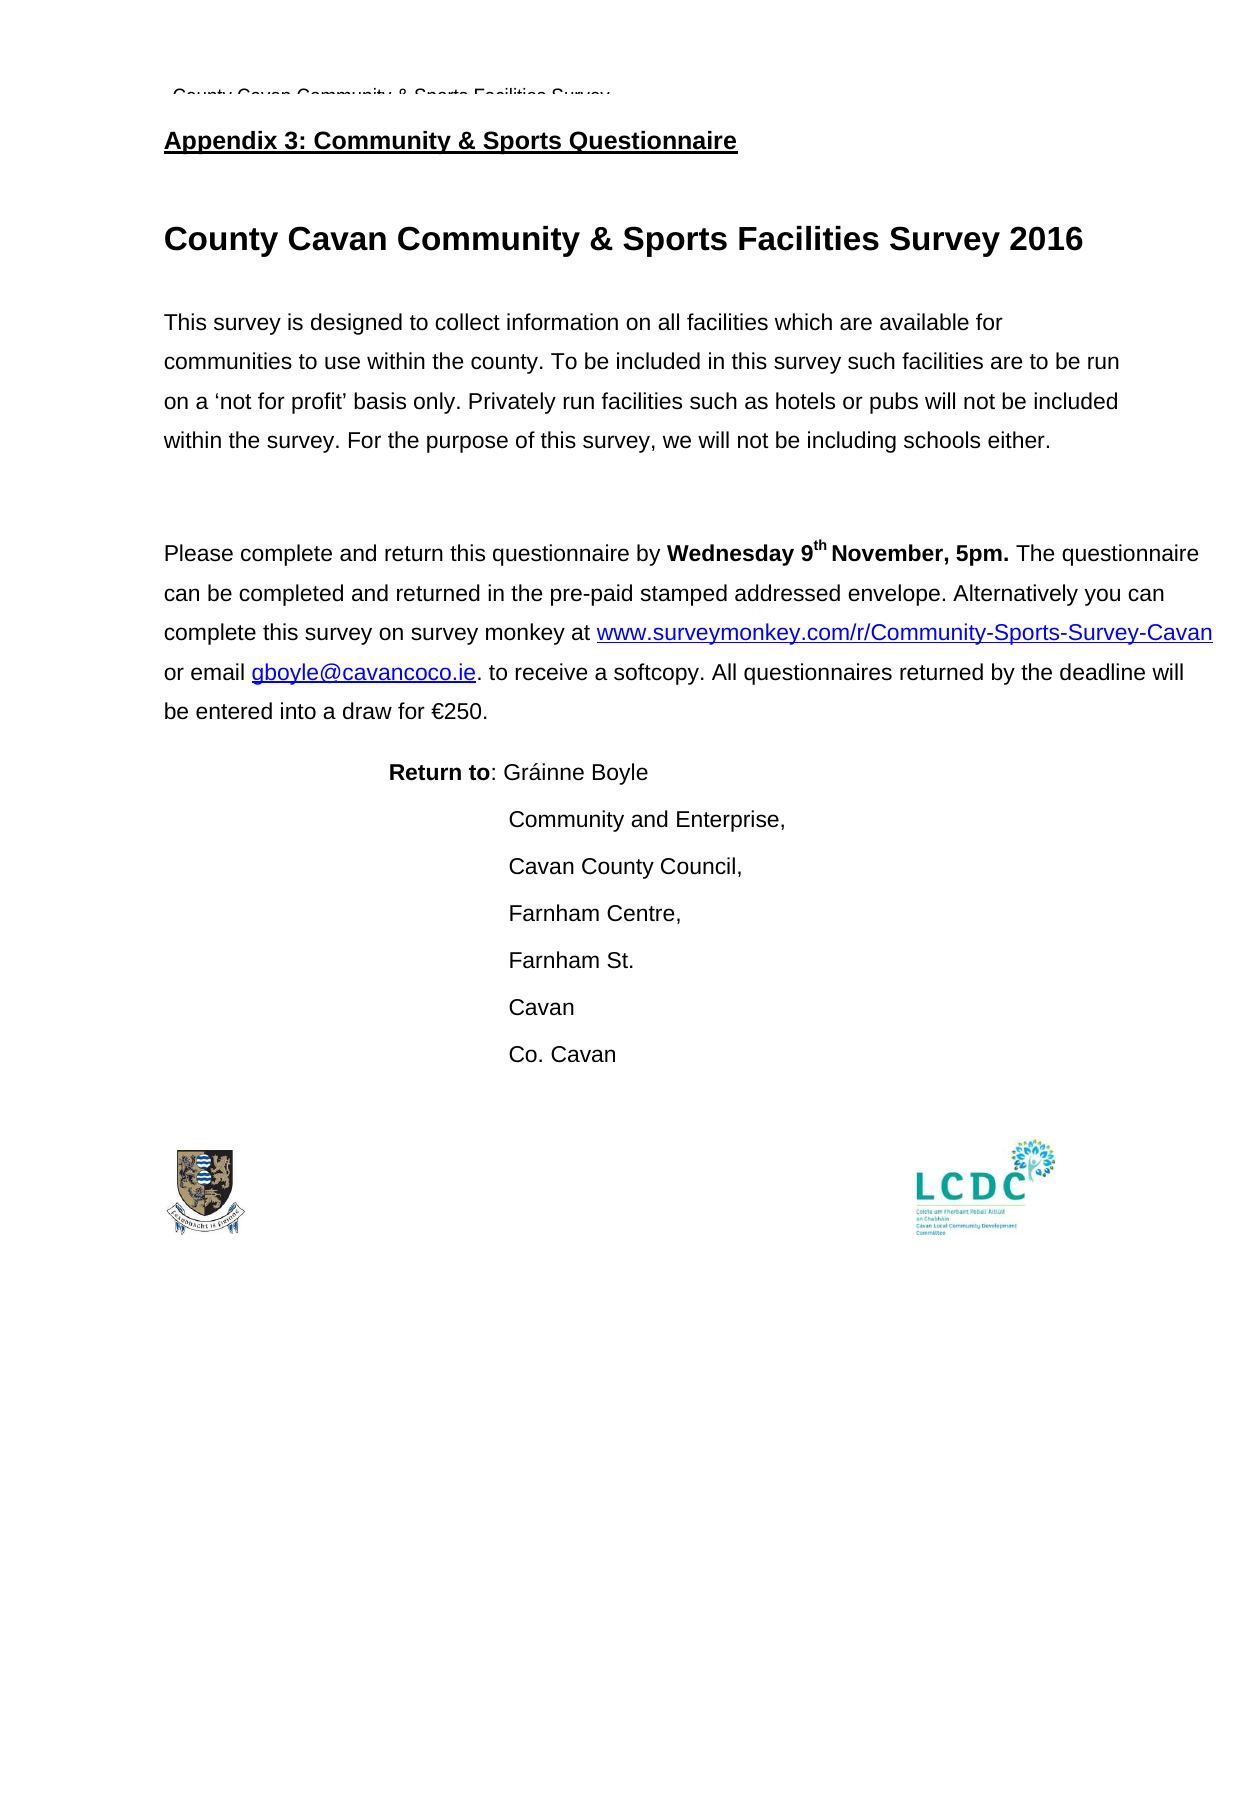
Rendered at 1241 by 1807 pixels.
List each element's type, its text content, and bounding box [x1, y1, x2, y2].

text Please complete and return this questionnaire by Wednesday 9th November, 5pm. The questionnaire can be completed and returned in the pre-paid stamped addressed envelope. Alternatively you can complete this survey on survey monkey at www.surveymonkey.com/r/Community-Sports-Survey-Cavan or email gboyle@cavancoco.ie. to receive a softcopy. All questionnaires returned by the deadline will be entered into a draw for €250. [163, 536, 1213, 724]
picture [166, 1150, 245, 1235]
text This survey is designed to collect information on all facilities which are available for communities to use within the county. To be included in this survey such facilities are to be run on a ‘not for profit’ basis only. Privately run facilities such as hotels or pubs will not be included within the survey. For the purpose of this survey, we will not be including schools either. [163, 309, 1122, 453]
subtitle County Cavan Community & Sports Facilities Survey 2016 [163, 219, 1223, 257]
text Return to: Gráinne Boyle [388, 758, 1223, 785]
text Co. Cavan [508, 1041, 1223, 1068]
text Community and Enterprise, Cavan County Council, Farnham Centre, [508, 806, 788, 926]
picture [916, 1139, 1055, 1235]
subtitle Appendix 3: Community & Sports Questionnaire [163, 126, 1223, 155]
text Farnham St. Cavan [508, 947, 636, 1020]
